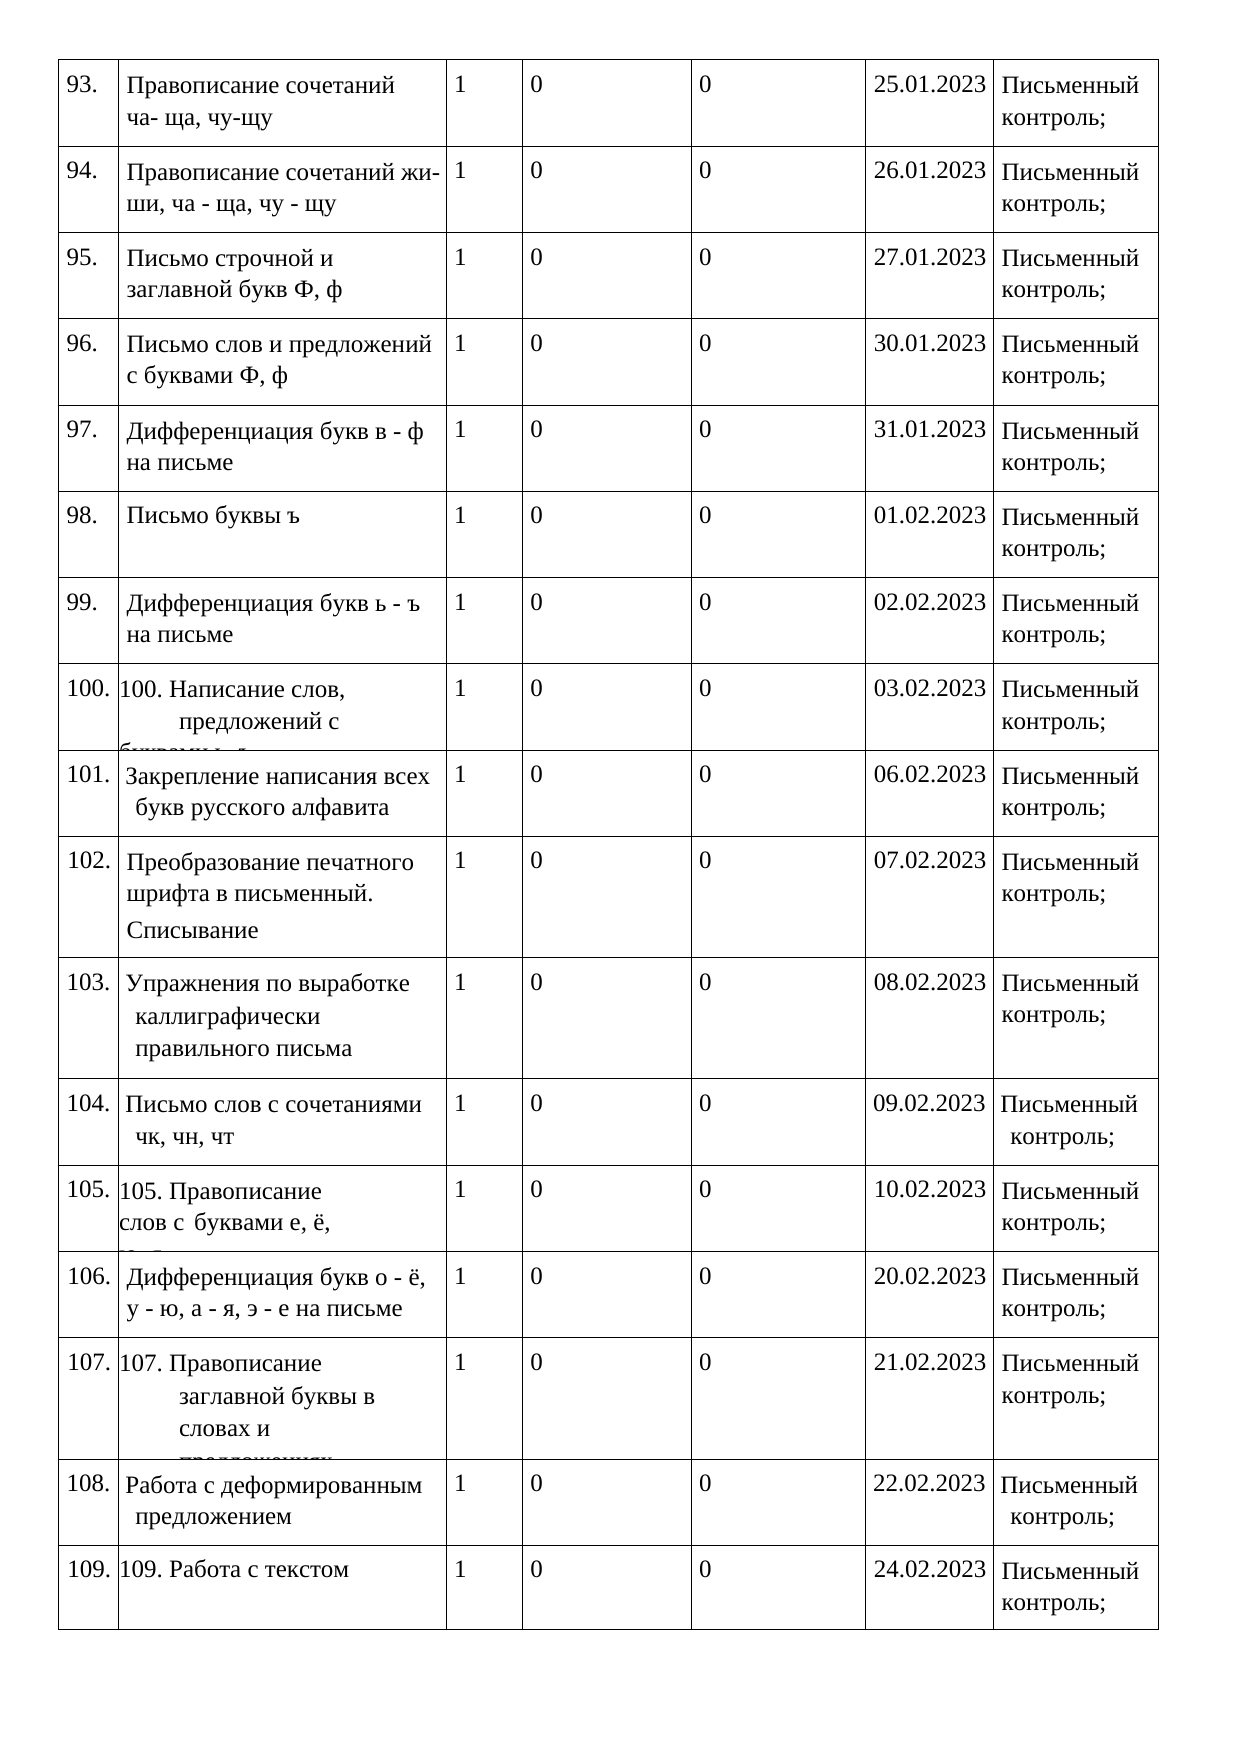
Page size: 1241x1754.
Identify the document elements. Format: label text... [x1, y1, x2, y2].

table_cell 20.02.2023 [866, 1252, 993, 1337]
table_cell 30.01.2023 [866, 319, 993, 404]
table_header 25.01.2023 [866, 60, 993, 146]
table_cell 0 [692, 1079, 865, 1164]
table_cell Преобразование печатного шрифта в письменный. Списывание [119, 837, 446, 957]
table_cell Письменный контроль; [994, 406, 1158, 491]
table_cell 104. [59, 1079, 118, 1164]
table_cell 0 [523, 837, 691, 957]
table_cell 0 [692, 147, 865, 232]
table_cell 109. Работа с текстом [119, 1546, 446, 1629]
table_cell 0 [692, 837, 865, 957]
table_cell 102. [59, 837, 118, 957]
table_cell 03.02.2023 [866, 664, 993, 749]
table_cell 1 [447, 751, 522, 836]
table_cell 1 [447, 233, 522, 318]
table_cell Письменный контроль; [994, 1079, 1158, 1164]
table_cell Письменный контроль; [994, 233, 1158, 318]
table_cell 0 [523, 406, 691, 491]
table_cell 100. Написание слов, предложений с буквами ь, ъ [119, 664, 446, 749]
table_cell 0 [692, 233, 865, 318]
table_cell 1 [447, 958, 522, 1078]
table_cell Письменный контроль; [994, 1166, 1158, 1251]
table_cell 0 [523, 958, 691, 1078]
table_cell 0 [523, 751, 691, 836]
table_cell 98. [59, 492, 118, 577]
table_cell Письменный контроль; [994, 1338, 1158, 1458]
table_header 1 [447, 60, 522, 146]
table_cell Правописание сочетаний жи- ши, ча - ща, чу - щу [119, 147, 446, 232]
table_cell 0 [523, 233, 691, 318]
table_cell 1 [447, 664, 522, 749]
table_header 93. [59, 60, 118, 146]
table_cell 1 [447, 1460, 522, 1545]
table_cell 0 [692, 664, 865, 749]
table_cell Письменный контроль; [994, 492, 1158, 577]
table_cell 0 [523, 1079, 691, 1164]
table_cell 0 [523, 664, 691, 749]
table_cell 09.02.2023 [866, 1079, 993, 1164]
table_cell 101. [59, 751, 118, 836]
table_cell 0 [692, 751, 865, 836]
table_cell 109. [59, 1546, 118, 1629]
table_cell 0 [523, 319, 691, 404]
table_cell 1 [447, 1079, 522, 1164]
table_cell 0 [523, 492, 691, 577]
table_cell 106. [59, 1252, 118, 1337]
table_cell Письменный контроль; [994, 578, 1158, 663]
table_cell 99. [59, 578, 118, 663]
table_cell 1 [447, 578, 522, 663]
table_cell 0 [523, 1252, 691, 1337]
table_cell Письменный контроль; [994, 751, 1158, 836]
table_cell Письмо буквы ъ [119, 492, 446, 577]
table_cell 0 [692, 958, 865, 1078]
table_cell 107. [59, 1338, 118, 1458]
table_cell 1 [447, 1546, 522, 1629]
table_cell Дифференциация букв ь - ъ на письме [119, 578, 446, 663]
table_cell 108. [59, 1460, 118, 1545]
table_cell Работа с деформированным предложением [119, 1460, 446, 1545]
table_cell 1 [447, 837, 522, 957]
table_cell 0 [692, 1546, 865, 1629]
table_cell 0 [692, 1166, 865, 1251]
table_cell 31.01.2023 [866, 406, 993, 491]
table_cell 107. Правописание заглавной буквы в словах и предложениях [119, 1338, 446, 1458]
table_cell Письмо слов и предложений с буквами Ф, ф [119, 319, 446, 404]
table_cell Письменный контроль; [994, 837, 1158, 957]
table_cell Закрепление написания всех букв русского алфавита [119, 751, 446, 836]
table_cell 08.02.2023 [866, 958, 993, 1078]
table_cell 1 [447, 492, 522, 577]
table_cell 1 [447, 319, 522, 404]
table_cell 105. [59, 1166, 118, 1251]
table_header 0 [692, 60, 865, 146]
table_header Правописание сочетаний ча- ща, чу-щу [119, 60, 446, 146]
table_cell 0 [523, 1338, 691, 1458]
table_cell 0 [523, 1546, 691, 1629]
table_cell Письменный контроль; [994, 664, 1158, 749]
table_cell 10.02.2023 [866, 1166, 993, 1251]
table_cell 07.02.2023 [866, 837, 993, 957]
table_cell 06.02.2023 [866, 751, 993, 836]
table_cell 0 [692, 406, 865, 491]
table_cell Письмо строчной и заглавной букв Ф, ф [119, 233, 446, 318]
table_cell 02.02.2023 [866, 578, 993, 663]
table_cell 105. Правописание слов с буквами е, ё, ю, я [119, 1166, 446, 1251]
table_cell 1 [447, 1166, 522, 1251]
table_cell 1 [447, 406, 522, 491]
table_cell 0 [692, 578, 865, 663]
table_cell Письменный контроль; [994, 1546, 1158, 1629]
table_cell 1 [447, 147, 522, 232]
table_cell 0 [523, 1166, 691, 1251]
table_cell 1 [447, 1252, 522, 1337]
table_cell 0 [523, 1460, 691, 1545]
table_cell 94. [59, 147, 118, 232]
table_cell Дифференциация букв о - ё, у - ю, а - я, э - е на письме [119, 1252, 446, 1337]
table_cell Дифференциация букв в - ф на письме [119, 406, 446, 491]
table_cell 27.01.2023 [866, 233, 993, 318]
table_cell 22.02.2023 [866, 1460, 993, 1545]
table_cell 103. [59, 958, 118, 1078]
table_cell 1 [447, 1338, 522, 1458]
table_cell Письменный контроль; [994, 1252, 1158, 1337]
table_cell 0 [692, 1338, 865, 1458]
table_cell 24.02.2023 [866, 1546, 993, 1629]
table_cell Письменный контроль; [994, 147, 1158, 232]
table_cell Письмо слов с сочетаниями чк, чн, чт [119, 1079, 446, 1164]
table_header 0 [523, 60, 691, 146]
table_cell 0 [692, 492, 865, 577]
table_cell 21.02.2023 [866, 1338, 993, 1458]
table_cell Упражнения по выработке каллиграфически правильного письма [119, 958, 446, 1078]
table_cell 0 [692, 1252, 865, 1337]
table_cell 96. [59, 319, 118, 404]
table_cell 0 [523, 578, 691, 663]
table_cell 01.02.2023 [866, 492, 993, 577]
table_cell 0 [692, 319, 865, 404]
table_cell 0 [692, 1460, 865, 1545]
table_cell 95. [59, 233, 118, 318]
table_cell Письменный контроль; [994, 1460, 1158, 1545]
table_cell Письменный контроль; [994, 319, 1158, 404]
table_header Письменный контроль; [994, 60, 1158, 146]
table_cell 0 [523, 147, 691, 232]
table_cell 97. [59, 406, 118, 491]
table_cell Письменный контроль; [994, 958, 1158, 1078]
table_cell 26.01.2023 [866, 147, 993, 232]
table_cell 100. [59, 664, 118, 749]
